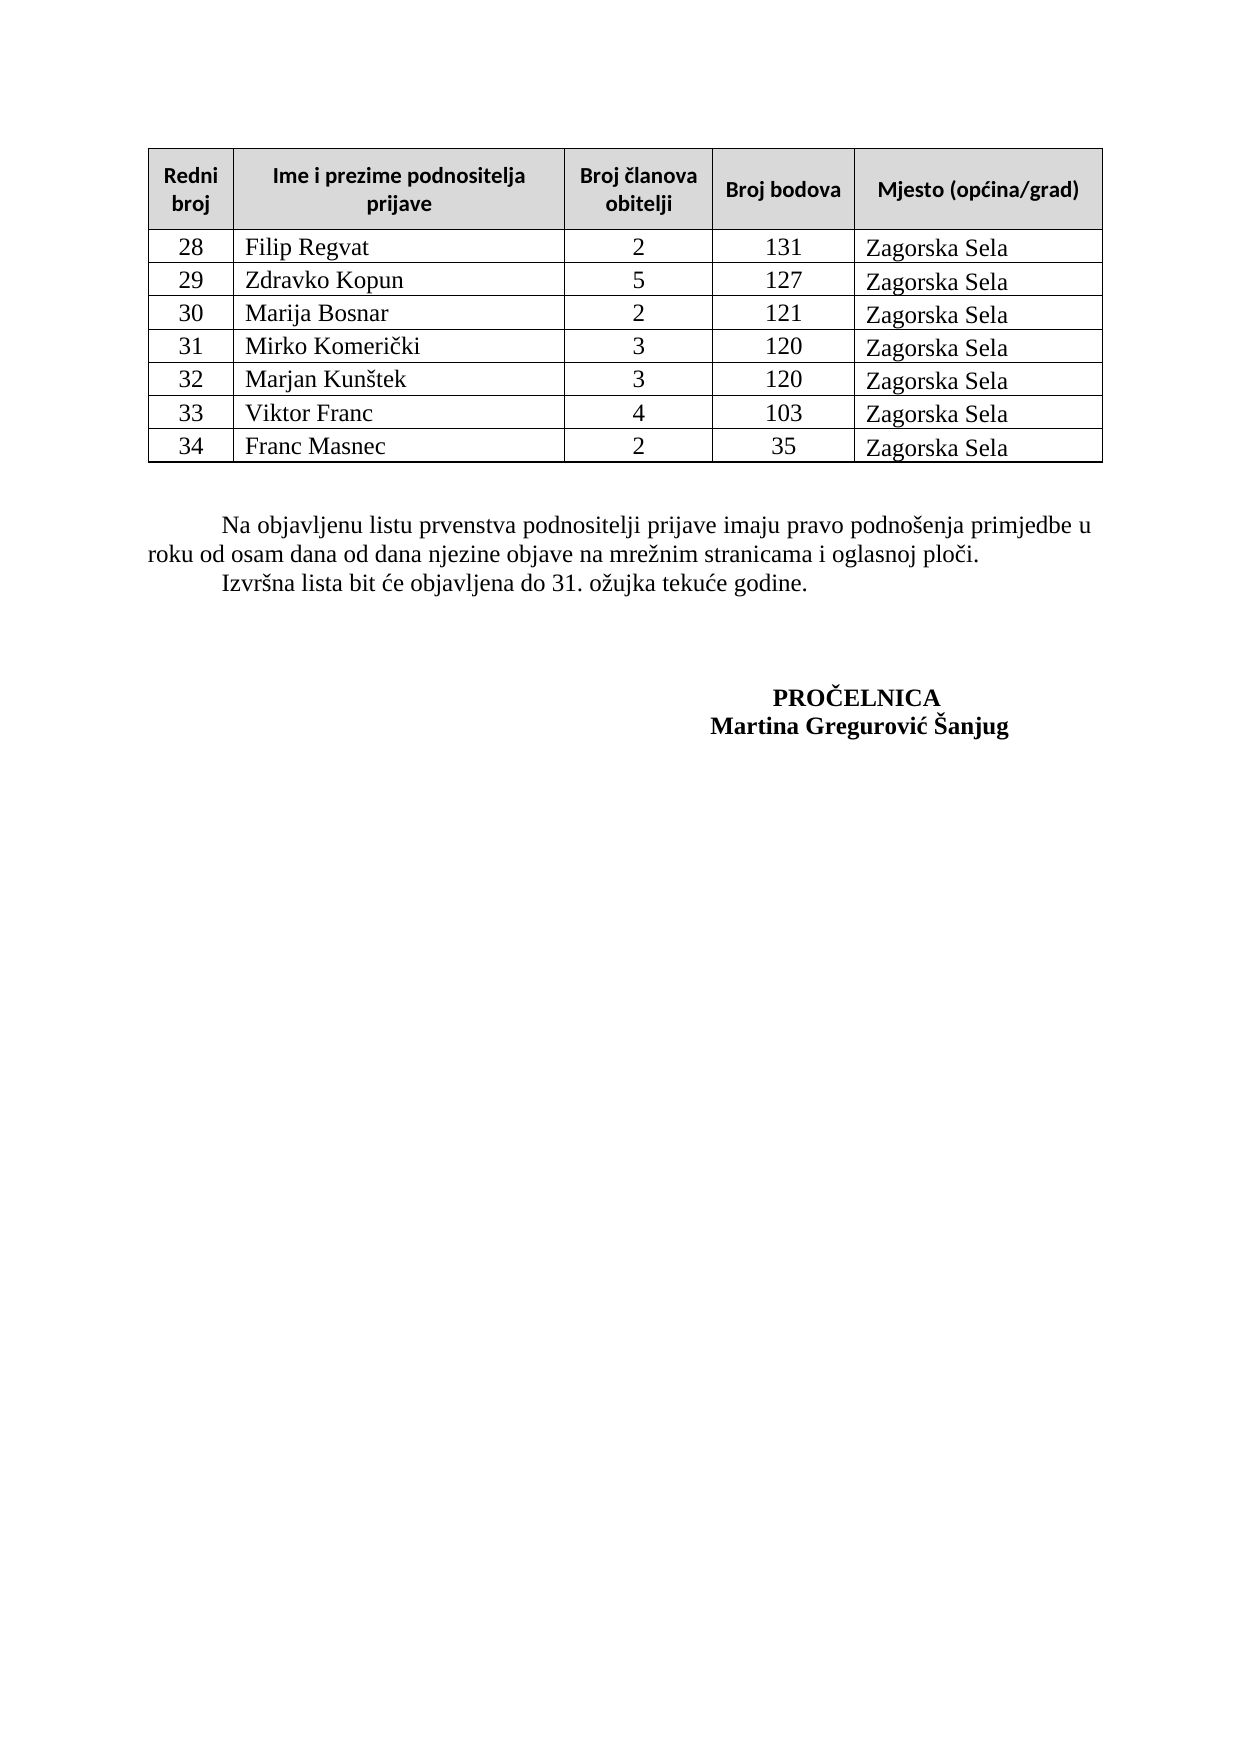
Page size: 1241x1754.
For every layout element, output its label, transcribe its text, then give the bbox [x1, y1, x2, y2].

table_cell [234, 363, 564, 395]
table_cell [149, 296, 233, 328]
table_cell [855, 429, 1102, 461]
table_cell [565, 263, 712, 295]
table_cell Zdravko Kopun [234, 263, 564, 295]
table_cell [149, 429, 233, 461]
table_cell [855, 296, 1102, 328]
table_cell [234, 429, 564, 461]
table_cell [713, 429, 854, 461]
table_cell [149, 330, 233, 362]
table_cell 2 [565, 230, 712, 262]
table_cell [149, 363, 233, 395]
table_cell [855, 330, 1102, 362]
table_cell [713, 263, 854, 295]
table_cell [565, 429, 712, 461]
table_cell Zagorska Sela [855, 230, 1102, 262]
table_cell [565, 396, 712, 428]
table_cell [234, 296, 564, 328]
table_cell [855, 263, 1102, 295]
text Martina Gregurović Šanjug [148, 711, 1093, 740]
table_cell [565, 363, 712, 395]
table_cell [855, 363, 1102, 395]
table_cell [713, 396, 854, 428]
text PROČELNICA [148, 683, 1093, 711]
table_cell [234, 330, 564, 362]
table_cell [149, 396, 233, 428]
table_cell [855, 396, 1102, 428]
table_cell 131 [713, 230, 854, 262]
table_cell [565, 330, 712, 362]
text Na objavljenu listu prvenstva podnositelji prijave imaju pravo podnošenja primjedbe u roku od osam dana od dana njezine objave na mrežnim stranicama i oglasnoj ploči. [148, 510, 1093, 568]
table_cell Filip Regvat [234, 230, 564, 262]
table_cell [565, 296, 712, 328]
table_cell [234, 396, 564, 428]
table_cell 29 [149, 263, 233, 295]
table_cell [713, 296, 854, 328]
table_header Mjesto (općina/grad) [855, 149, 1102, 229]
table_header Broj članova obitelji [565, 149, 712, 229]
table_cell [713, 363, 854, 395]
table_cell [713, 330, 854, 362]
table_header Broj bodova [713, 149, 854, 229]
text Izvršna lista bit će objavljena do 31. ožujka tekuće godine. [148, 568, 1093, 596]
table_header Redni broj [149, 149, 233, 229]
table_cell 28 [149, 230, 233, 262]
table_header Ime i prezime podnositelja prijave [234, 149, 564, 229]
